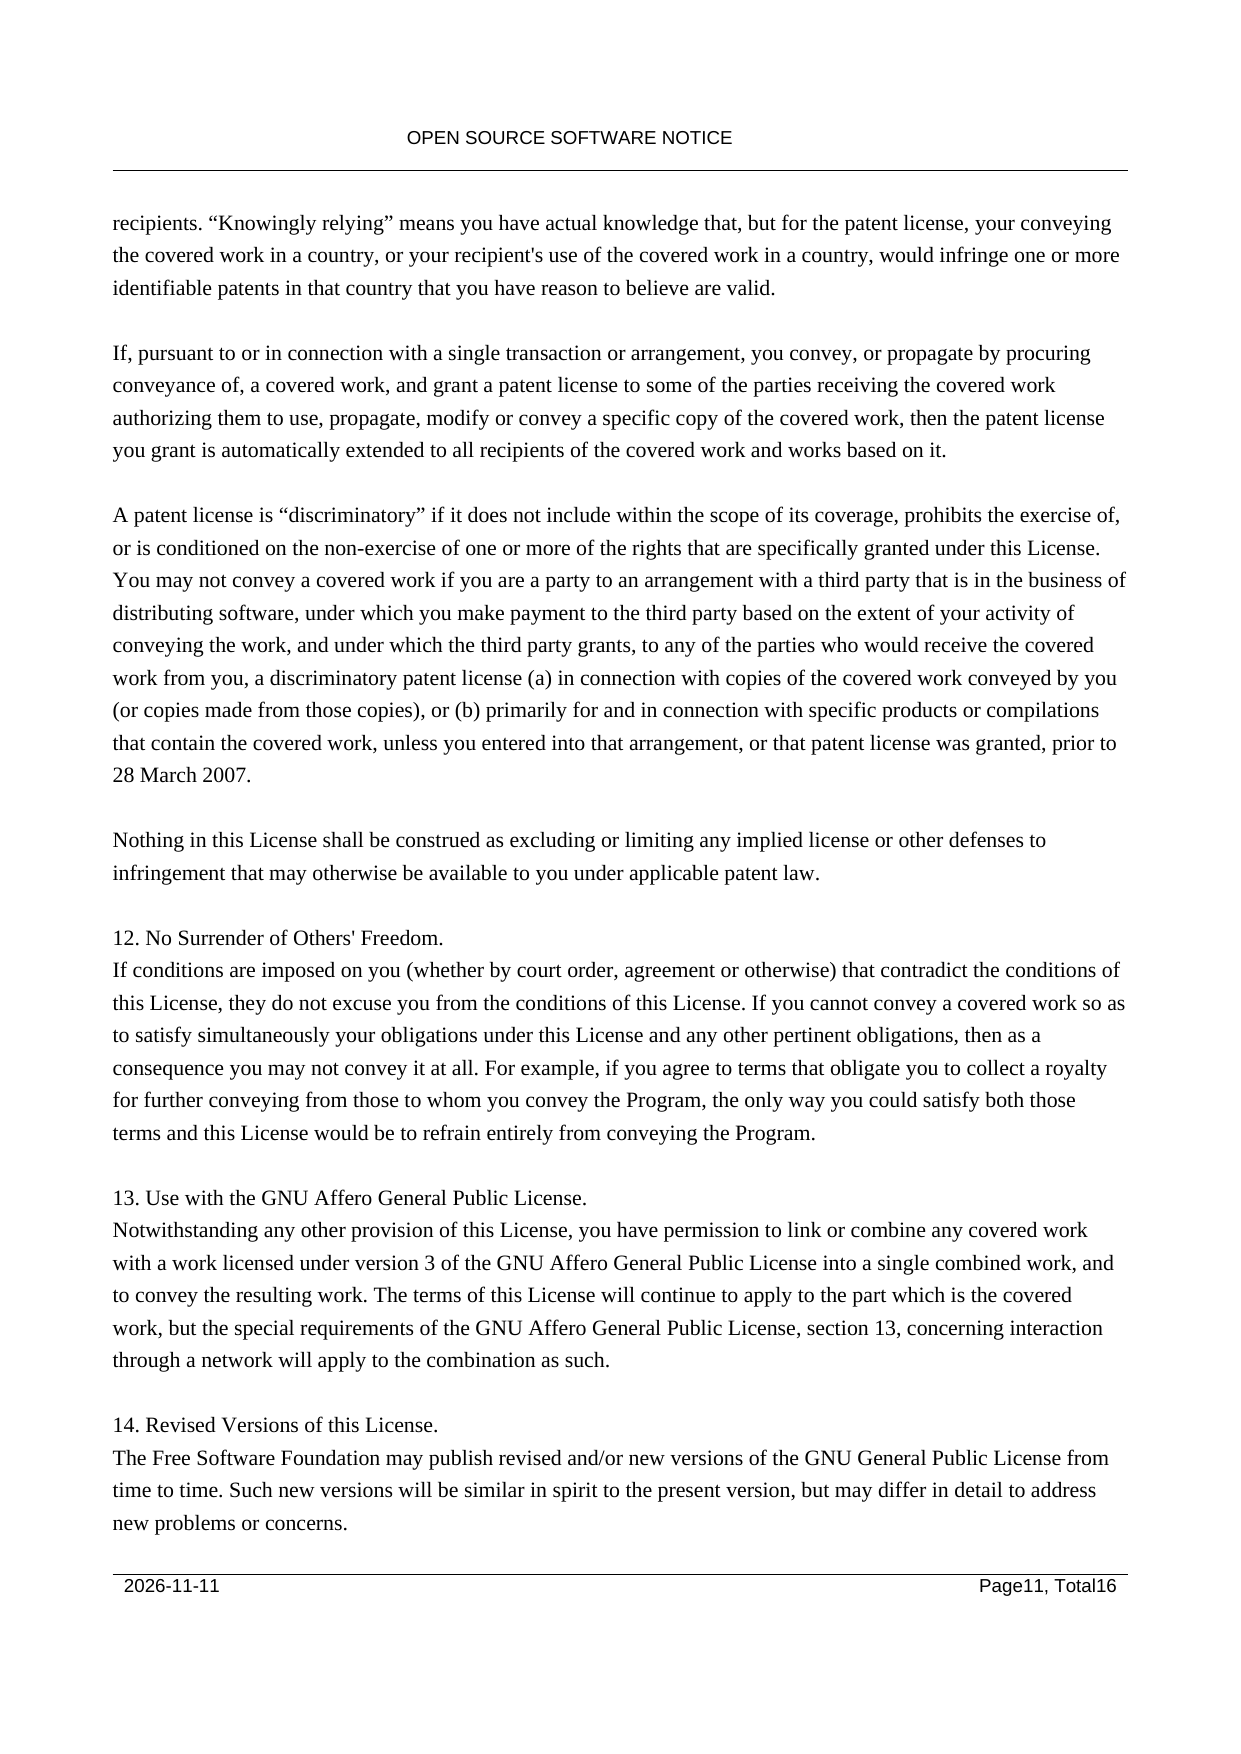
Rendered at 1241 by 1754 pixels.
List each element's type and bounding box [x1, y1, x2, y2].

text [112, 206, 1128, 1539]
